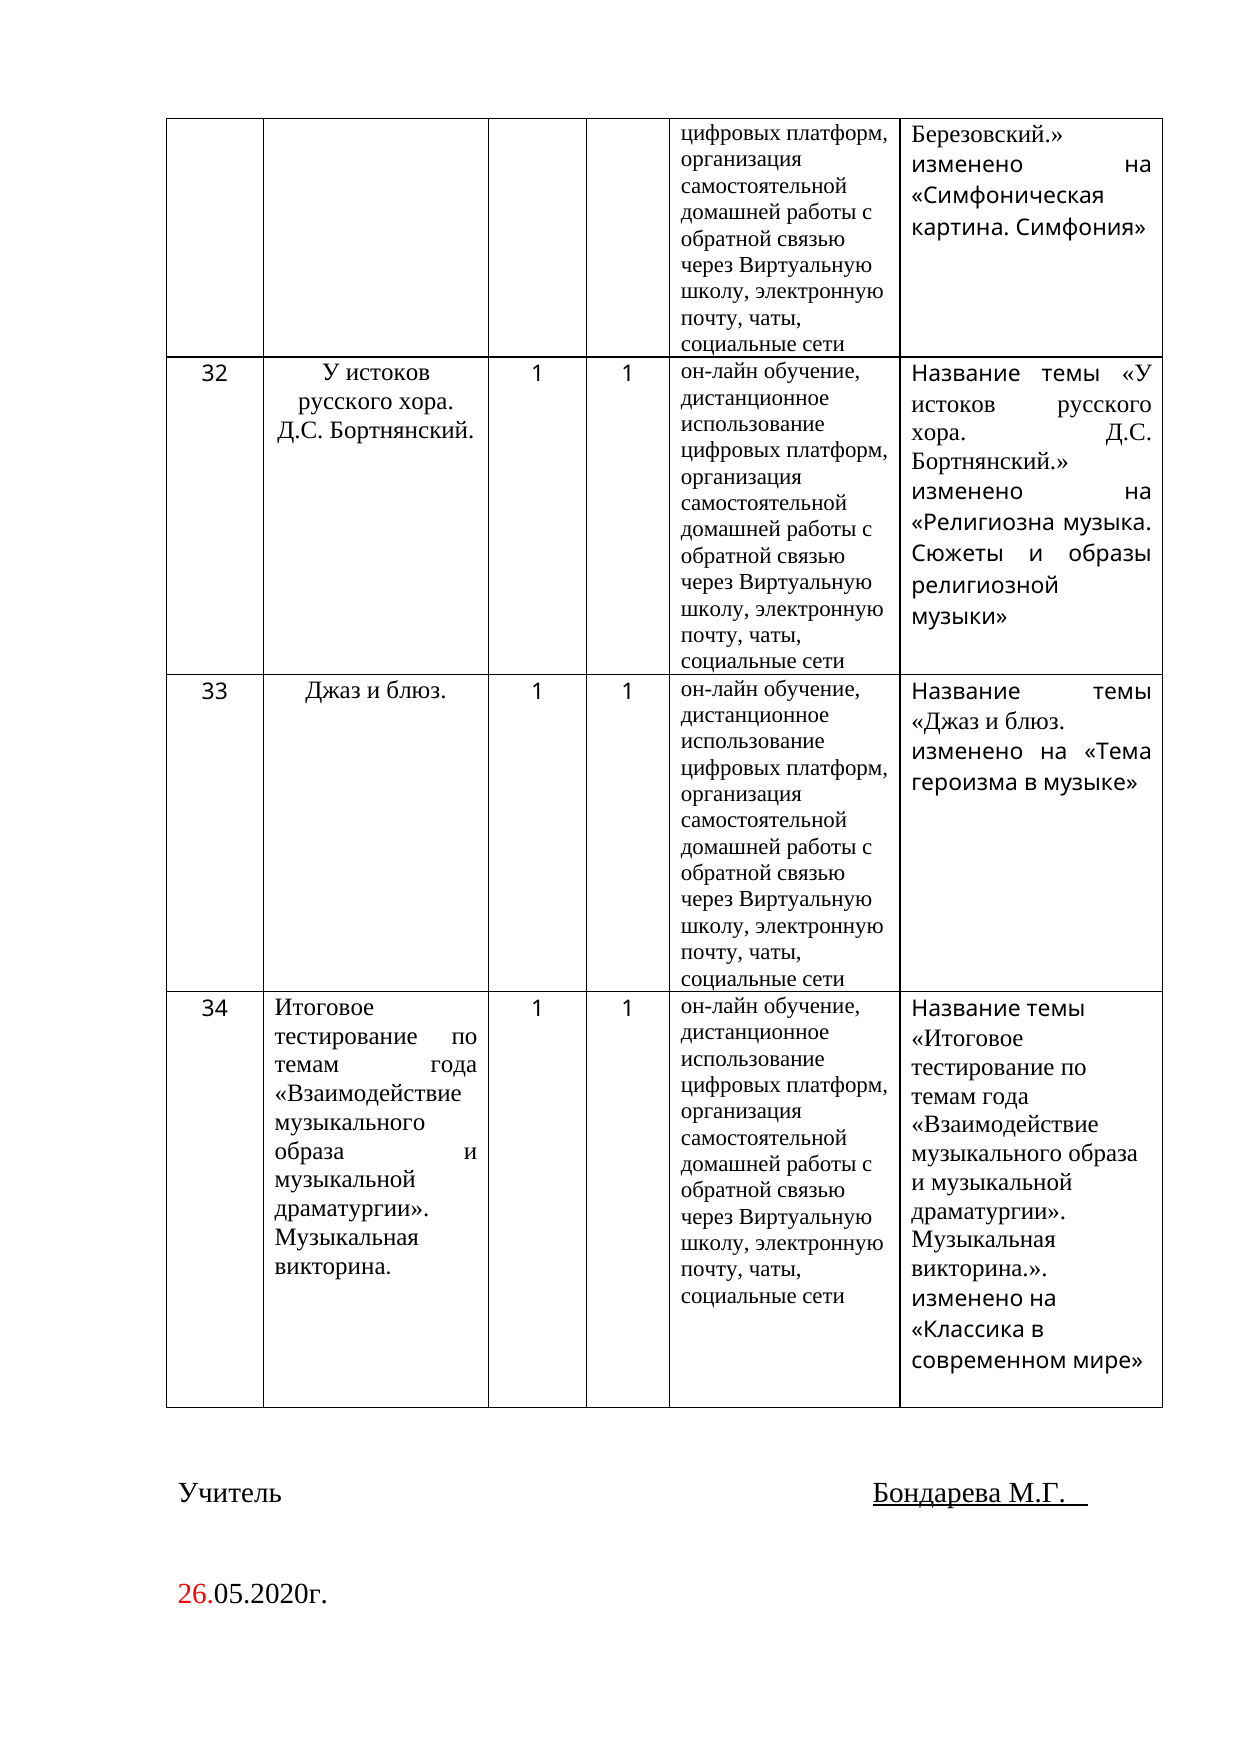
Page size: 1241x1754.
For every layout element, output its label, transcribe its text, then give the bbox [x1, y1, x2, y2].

table_cell Джаз и блюз. [264, 675, 488, 991]
table_cell Название темы «Джаз и блюз. изменено на «Тема героизма в музыке» [901, 675, 1162, 991]
table_cell 1 [489, 992, 586, 1407]
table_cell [264, 119, 488, 356]
table_cell 1 [587, 992, 669, 1407]
table_cell 1 [587, 675, 669, 991]
table_cell 1 [489, 119, 586, 356]
table_cell Название темы «У истоков русского хора. Д.С. Бортнянский.» изменено на «Религиозна музыка. Сюжеты и образы религиозной музыки» [901, 358, 1162, 674]
table_cell 31 [167, 119, 263, 356]
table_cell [901, 119, 1162, 356]
table_cell 1 [489, 358, 586, 674]
table_cell 32 [167, 358, 263, 674]
table_cell 33 [167, 675, 263, 991]
table_cell 1 [587, 358, 669, 674]
table_cell У истоков русского хора. Д.С. Бортнянский. [264, 358, 488, 674]
table_cell Итоговое тестирование по темам года «Взаимодействие музыкального образа и музыкальной драматургии». Музыкальная викторина. [264, 992, 488, 1407]
text Учитель Бондарева М.Г. [177, 1475, 1152, 1509]
table_cell 1 [489, 675, 586, 991]
text 26.05.2020г. [177, 1576, 1152, 1609]
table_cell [670, 119, 899, 356]
table_cell Название темы «Итоговое тестирование по темам года «Взаимодействие музыкального образа и музыкальной драматургии». Музыкальная викторина.». изменено на «Классика в современном мире» [901, 992, 1162, 1407]
table_cell 1 [587, 119, 669, 356]
table_cell 34 [167, 992, 263, 1407]
